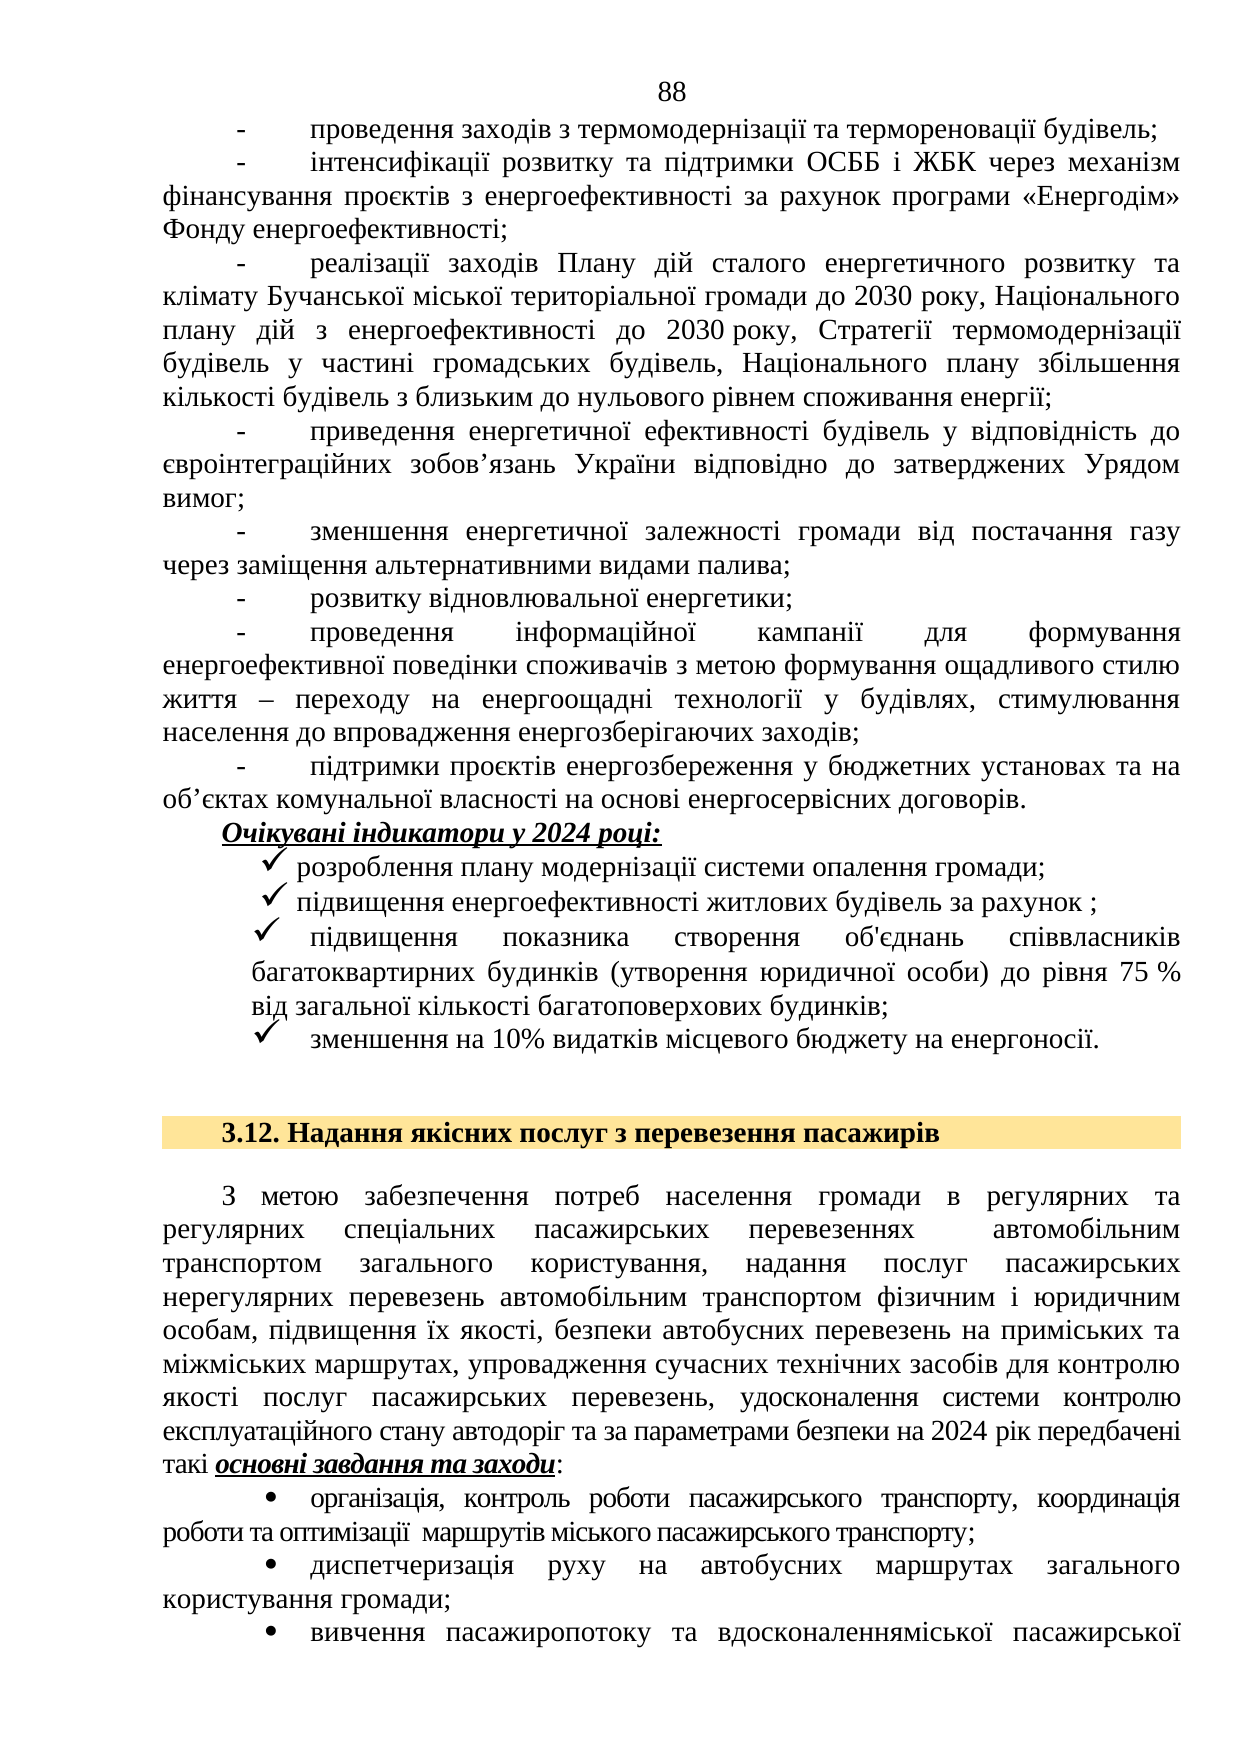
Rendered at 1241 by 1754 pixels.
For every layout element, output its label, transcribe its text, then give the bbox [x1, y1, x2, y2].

list розроблення плану модернізації системи опалення громади; [259, 849, 1181, 884]
subtitle 3.12. Надання якісних послуг з перевезення пасажирів [162, 1116, 1181, 1149]
list диспетчеризація руху на автобусних маршрутах загального користування громади; [162, 1547, 1181, 1614]
list підтримки проєктів енергозбереження у бюджетних установах та на об’єктах комунальної власності на основі енергосервісних договорів. [162, 748, 1181, 815]
list зменшення на 10% видатків місцевого бюджету на енергоносії. [251, 1022, 1181, 1057]
list проведення заходів з термомодернізації та термореновації будівель; [162, 111, 1181, 144]
text З метою забезпечення потреб населення громади в регулярних та регулярних спеціальних пасажирських перевезеннях автомобільним транспортом загального користування, надання послуг пасажирських нерегулярних перевезень автомобільним транспортом фізичним і юридичним особам, підвищення їх якості, безпеки автобусних перевезень на приміських та міжміських маршрутах, упровадження сучасних технічних засобів для контролю якості послуг пасажирських перевезень, удосконалення системи контролю експлуатаційного стану автодоріг та за параметрами безпеки на 2024 рік передбачені такі основні завдання та заходи: [162, 1178, 1181, 1480]
list зменшення енергетичної залежності громади від постачання газу через заміщення альтернативними видами палива; [162, 513, 1181, 580]
list приведення енергетичної ефективності будівель у відповідність до євроінтеграційних зобов’язань України відповідно до затверджених Урядом вимог; [162, 413, 1181, 513]
list реалізації заходів Плану дій сталого енергетичного розвитку та клімату Бучанської міської територіальної громади до 2030 року, Національного плану дій з енергоефективності до 2030 року, Стратегії термомодернізації будівель у частині громадських будівель, Національного плану збільшення кількості будівель з близьким до нульового рівнем споживання енергії; [162, 245, 1181, 413]
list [162, 1614, 1181, 1648]
text Очікувані індикатори у 2024 році: [162, 815, 1181, 849]
list проведення інформаційної кампанії для формування енергоефективної поведінки споживачів з метою формування ощадливого стилю життя – переходу на енергоощадні технології у будівлях, стимулювання населення до впровадження енергозберігаючих заходів; [162, 614, 1181, 748]
list розвитку відновлювальної енергетики; [162, 580, 1181, 614]
list підвищення показника створення об'єднань співвласників багатоквартирних будинків (утворення юридичної особи) до рівня 75 % від загальної кількості багатоповерхових будинків; [251, 919, 1181, 1022]
list підвищення енергоефективності житлових будівель за рахунок ; [259, 884, 1181, 919]
list інтенсифікації розвитку та підтримки ОСББ і ЖБК через механізм фінансування проєктів з енергоефективності за рахунок програми «Енергодім» Фонду енергоефективності; [162, 144, 1181, 245]
list організація, контроль роботи пасажирського транспорту, координація роботи та оптимізації маршрутів міського пасажирського транспорту; [162, 1480, 1181, 1547]
